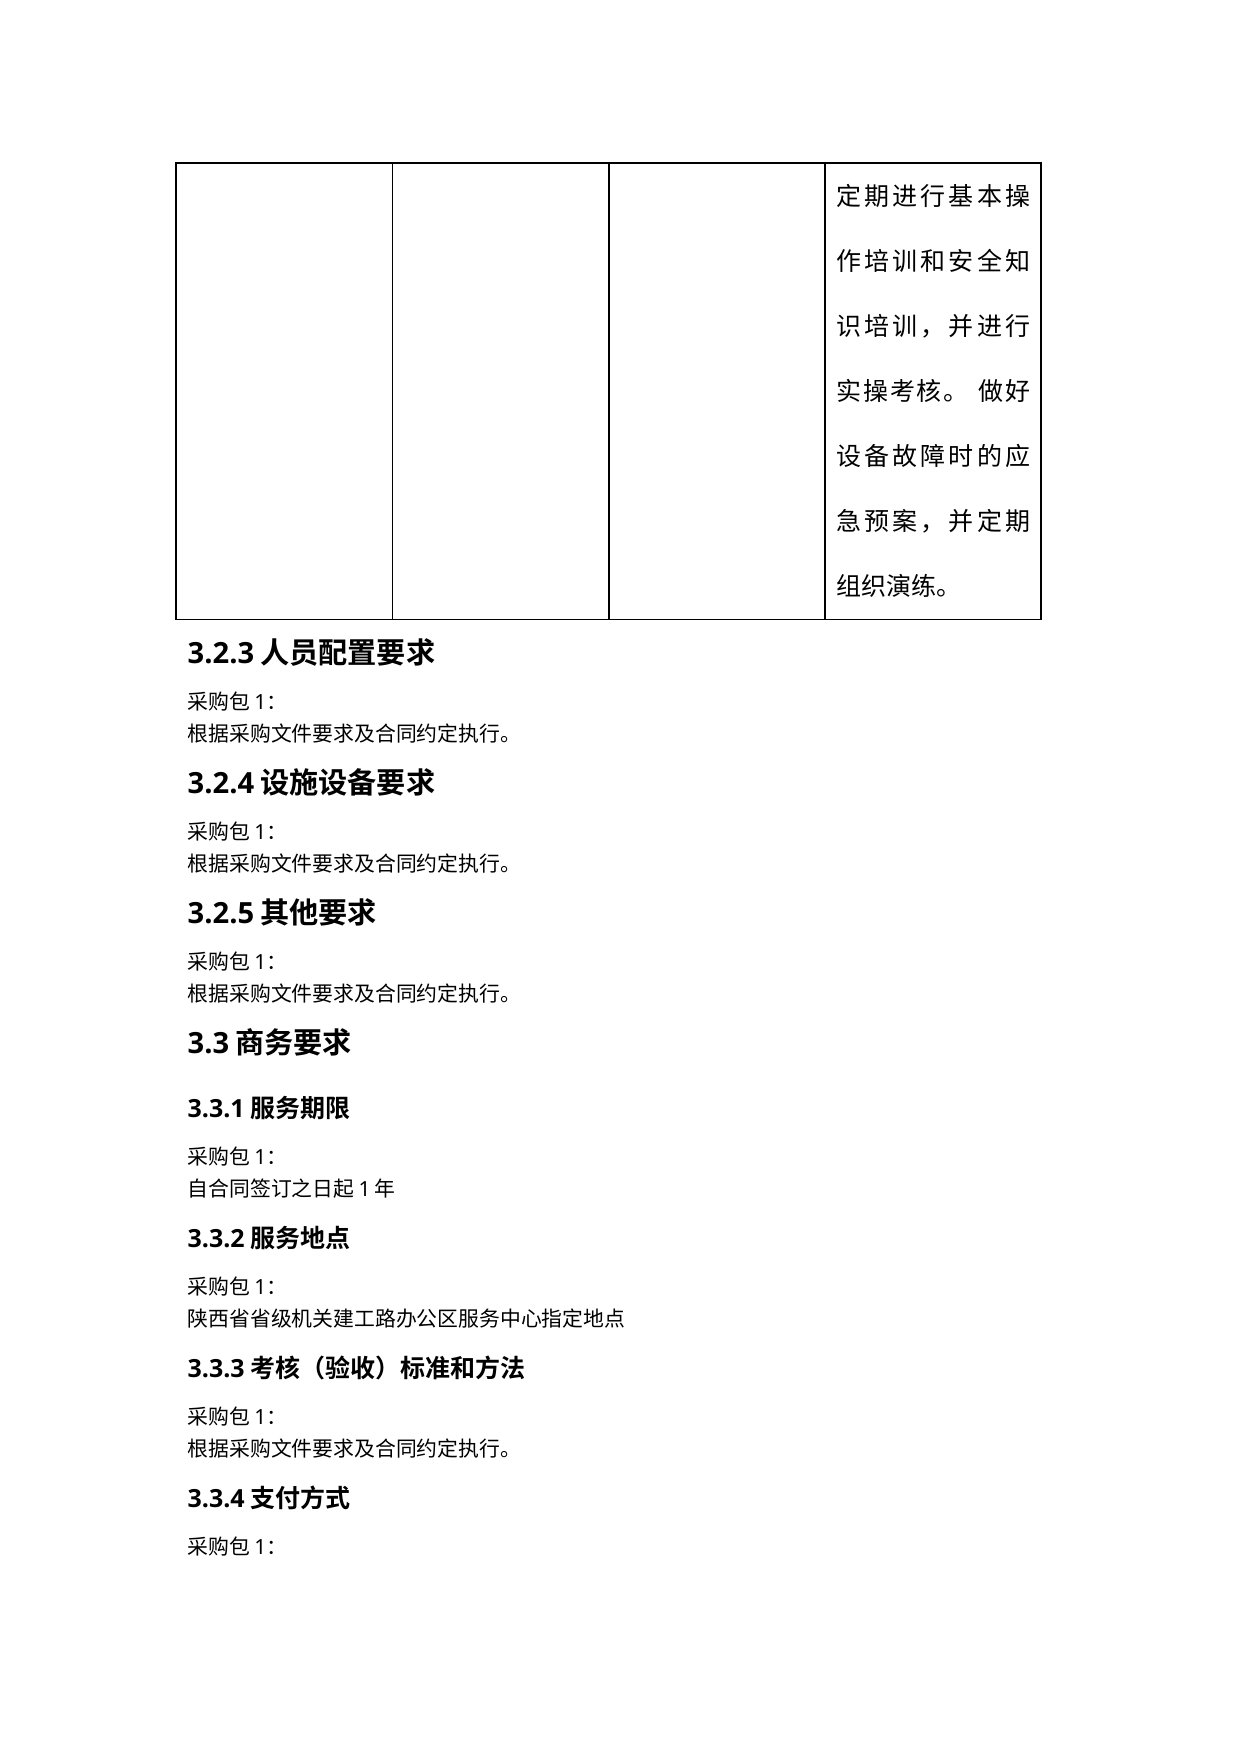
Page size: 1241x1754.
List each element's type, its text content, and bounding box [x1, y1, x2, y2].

text 3.3.2服务地点 [187, 1205, 1053, 1270]
text 3.3.4支付方式 [187, 1465, 1053, 1530]
text 采购包1： [187, 815, 1053, 848]
text 3.2.4设施设备要求 [187, 750, 1053, 815]
text 3.3.3考核（验收）标准和方法 [187, 1335, 1053, 1400]
text 采购包1： [187, 1400, 1053, 1433]
table_cell [610, 164, 824, 618]
text 采购包1： [187, 1270, 1053, 1303]
text 根据采购文件要求及合同约定执行。 [187, 978, 1053, 1010]
text 3.2.5其他要求 [187, 880, 1053, 945]
text 根据采购文件要求及合同约定执行。 [187, 848, 1053, 880]
text 采购包1： [187, 1530, 1053, 1563]
text 3.3商务要求 [187, 1010, 1053, 1075]
text 3.3.1服务期限 [187, 1075, 1053, 1140]
text 陕西省省级机关建工路办公区服务中心指定地点 [187, 1303, 1053, 1335]
table_cell 1 [393, 164, 608, 618]
text 自合同签订之日起1年 [187, 1173, 1053, 1205]
table_cell [177, 164, 392, 618]
text 采购包1： [187, 1140, 1053, 1173]
text 根据采购文件要求及合同约定执行。 [187, 718, 1053, 750]
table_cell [826, 164, 1040, 618]
text 根据采购文件要求及合同约定执行。 [187, 1433, 1053, 1465]
text 采购包1： [187, 945, 1053, 978]
text 3.2.3人员配置要求 [187, 620, 1053, 685]
text 采购包1： [187, 685, 1053, 718]
